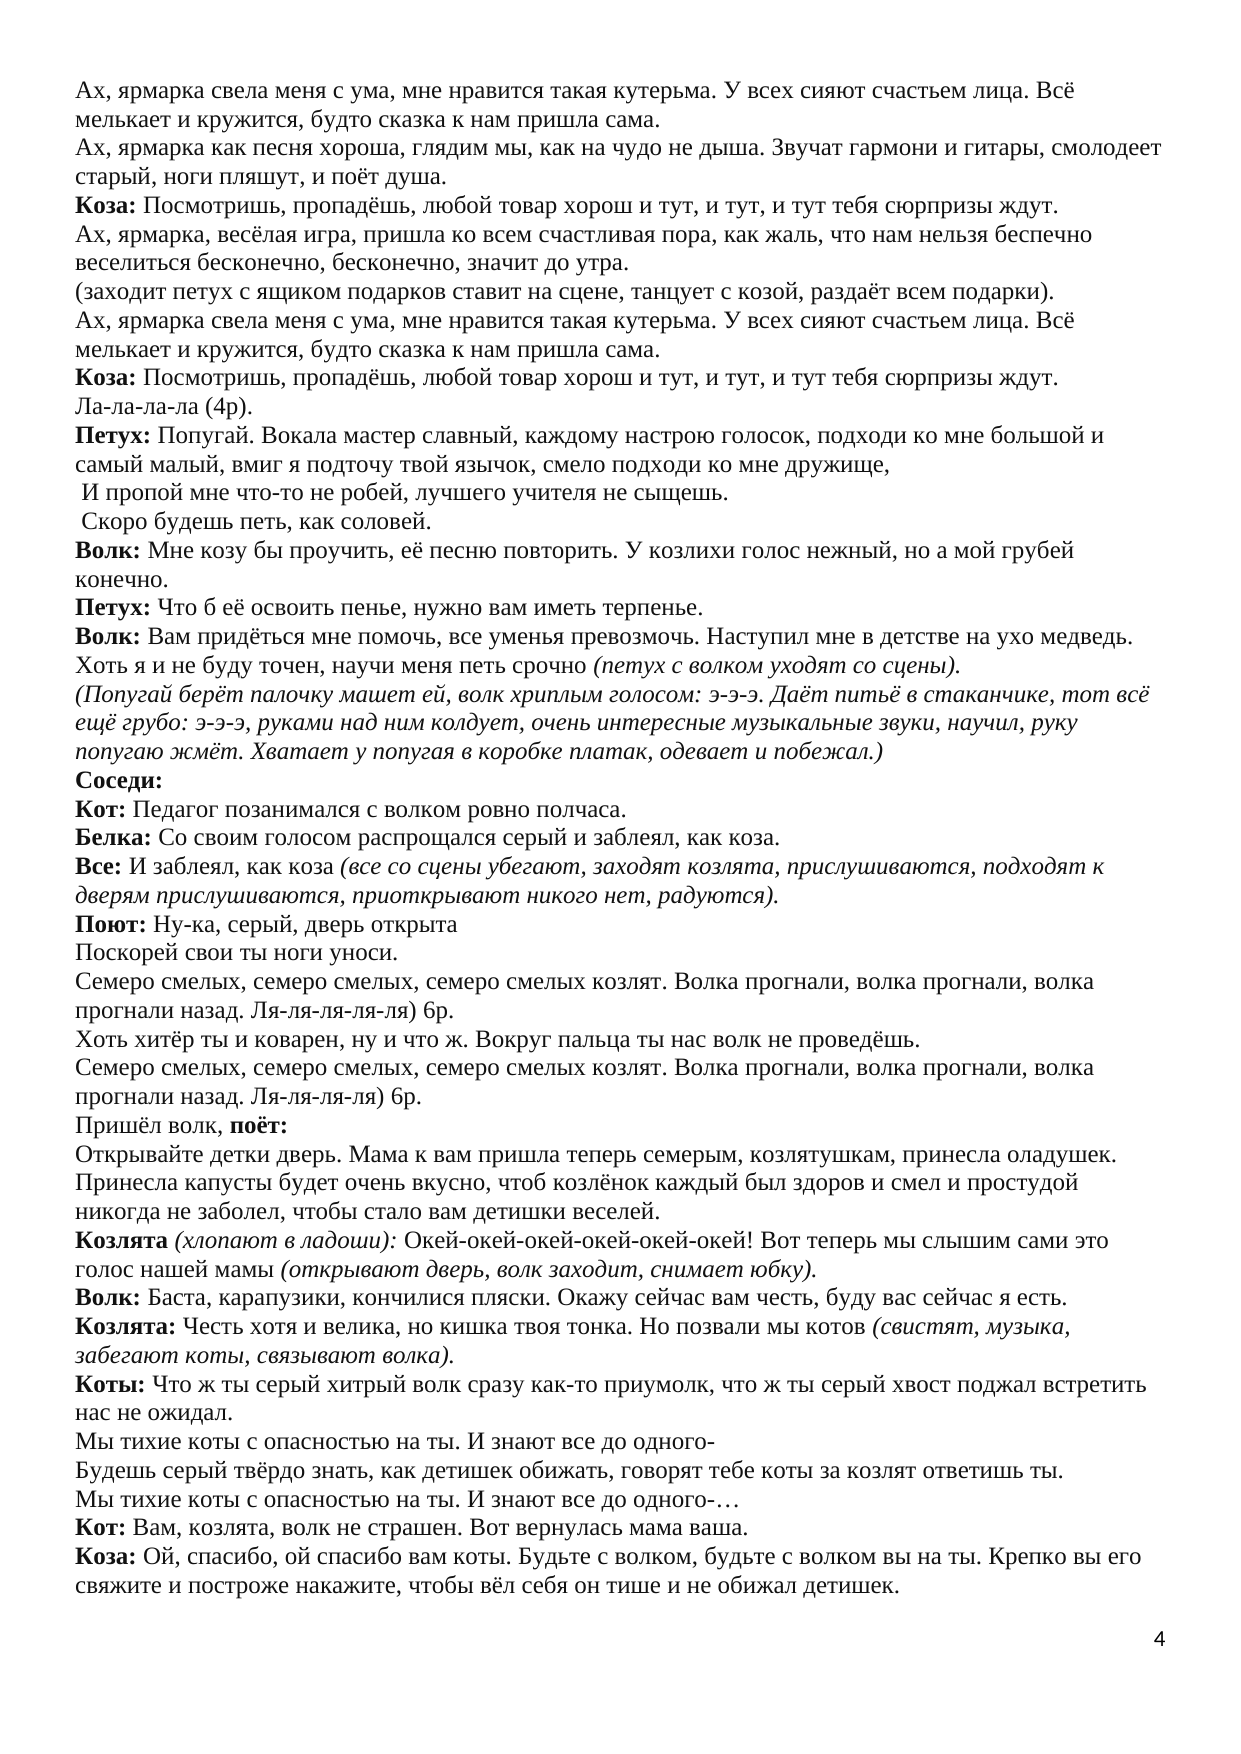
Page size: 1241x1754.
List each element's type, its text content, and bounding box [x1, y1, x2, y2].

text Волк: Баста, карапузики, кончилися пляски. Окажу сейчас вам честь, буду вас сейчас я есть. [75, 1282, 1165, 1311]
text Семеро смелых, семеро смелых, семеро смелых козлят. Волка прогнали, волка прогнали, волка прогнали назад. Ля-ля-ля-ля) 6р. [75, 1052, 1165, 1110]
text Козлята: Честь хотя и велика, но кишка твоя тонка. Но позвали мы котов (свистят, музыка, забегают коты, связывают волка). [75, 1311, 1165, 1369]
text И пропой мне что-то не робей, лучшего учителя не сыщешь. [75, 477, 1165, 506]
text Петух: Попугай. Вокала мастер славный, каждому настрою голосок, подходи ко мне большой и самый малый, вмиг я подточу твой язычок, смело подходи ко мне дружище, [75, 420, 1165, 477]
text Коты: Что ж ты серый хитрый волк сразу как-то приумолк, что ж ты серый хвост поджал встретить нас не ожидал. [75, 1369, 1165, 1426]
text (Попугай берёт палочку машет ей, волк хриплым голосом: э-э-э. Даёт питьё в стаканчике, тот всё ещё грубо: э-э-э, руками над ним колдует, очень интересные музыкальные звуки, научил, руку попугаю жмёт. Хватает у попугая в коробке платак, одевает и побежал.) [75, 679, 1165, 765]
text Семеро смелых, семеро смелых, семеро смелых козлят. Волка прогнали, волка прогнали, волка прогнали назад. Ля-ля-ля-ля-ля) 6р. [75, 966, 1165, 1024]
text Хоть хитёр ты и коварен, ну и что ж. Вокруг пальца ты нас волк не проведёшь. [75, 1024, 1165, 1052]
text Мы тихие коты с опасностью на ты. И знают все до одного-… [75, 1484, 1165, 1512]
text Будешь серый твёрдо знать, как детишек обижать, говорят тебе коты за козлят ответишь ты. [75, 1455, 1165, 1484]
text Мы тихие коты с опасностью на ты. И знают все до одного- [75, 1426, 1165, 1455]
text Коза: Ой, спасибо, ой спасибо вам коты. Будьте с волком, будьте с волком вы на ты. Крепко вы его свяжите и построже накажите, чтобы вёл себя он тише и не обижал детишек. [75, 1541, 1165, 1599]
text Коза: Посмотришь, пропадёшь, любой товар хорош и тут, и тут, и тут тебя сюрпризы ждут. [75, 190, 1165, 219]
text Ах, ярмарка как песня хороша, глядим мы, как на чудо не дыша. Звучат гармони и гитары, смолодеет старый, ноги пляшут, и поёт душа. [75, 132, 1165, 190]
text Поют: Ну-ка, серый, дверь открыта [75, 909, 1165, 937]
text (заходит петух с ящиком подарков ставит на сцене, танцует с козой, раздаёт всем подарки). [75, 276, 1165, 305]
text Петух: Что б её освоить пенье, нужно вам иметь терпенье. [75, 592, 1165, 621]
text Ах, ярмарка свела меня с ума, мне нравится такая кутерьма. У всех сияют счастьем лица. Всё мелькает и кружится, будто сказка к нам пришла сама. [75, 75, 1165, 132]
text Волк: Вам придёться мне помочь, все уменья превозмочь. Наступил мне в детстве на ухо медведь. Хоть я и не буду точен, научи меня петь срочно (петух с волком уходят со сцены). [75, 621, 1165, 679]
text Ла-ла-ла-ла (4р). [75, 391, 1165, 420]
text Волк: Мне козу бы проучить, её песню повторить. У козлихи голос нежный, но а мой грубей конечно. [75, 535, 1165, 592]
text Соседи: [75, 765, 1165, 794]
text Белка: Со своим голосом распрощался серый и заблеял, как коза. [75, 822, 1165, 851]
text Поскорей свои ты ноги уноси. [75, 937, 1165, 966]
text Козлята (хлопают в ладоши): Окей-окей-окей-окей-окей-окей! Вот теперь мы слышим сами это голос нашей мамы (открывают дверь, волк заходит, снимает юбку). [75, 1225, 1165, 1282]
text Скоро будешь петь, как соловей. [75, 506, 1165, 535]
text Открывайте детки дверь. Мама к вам пришла теперь семерым, козлятушкам, принесла оладушек. Принесла капусты будет очень вкусно, чтоб козлёнок каждый был здоров и смел и простудой никогда не заболел, чтобы стало вам детишки веселей. [75, 1139, 1165, 1225]
text Кот: Вам, козлята, волк не страшен. Вот вернулась мама ваша. [75, 1512, 1165, 1541]
text Ах, ярмарка, весёлая игра, пришла ко всем счастливая пора, как жаль, что нам нельзя беспечно веселиться бесконечно, бесконечно, значит до утра. [75, 219, 1165, 276]
text Пришёл волк, поёт: [75, 1110, 1165, 1139]
text Все: И заблеял, как коза (все со сцены убегают, заходят козлята, прислушиваются, подходят к дверям прислушиваются, приоткрывают никого нет, радуются). [75, 851, 1165, 909]
text Коза: Посмотришь, пропадёшь, любой товар хорош и тут, и тут, и тут тебя сюрпризы ждут. [75, 362, 1165, 391]
text Кот: Педагог позанимался с волком ровно полчаса. [75, 794, 1165, 822]
text Ах, ярмарка свела меня с ума, мне нравится такая кутерьма. У всех сияют счастьем лица. Всё мелькает и кружится, будто сказка к нам пришла сама. [75, 305, 1165, 362]
